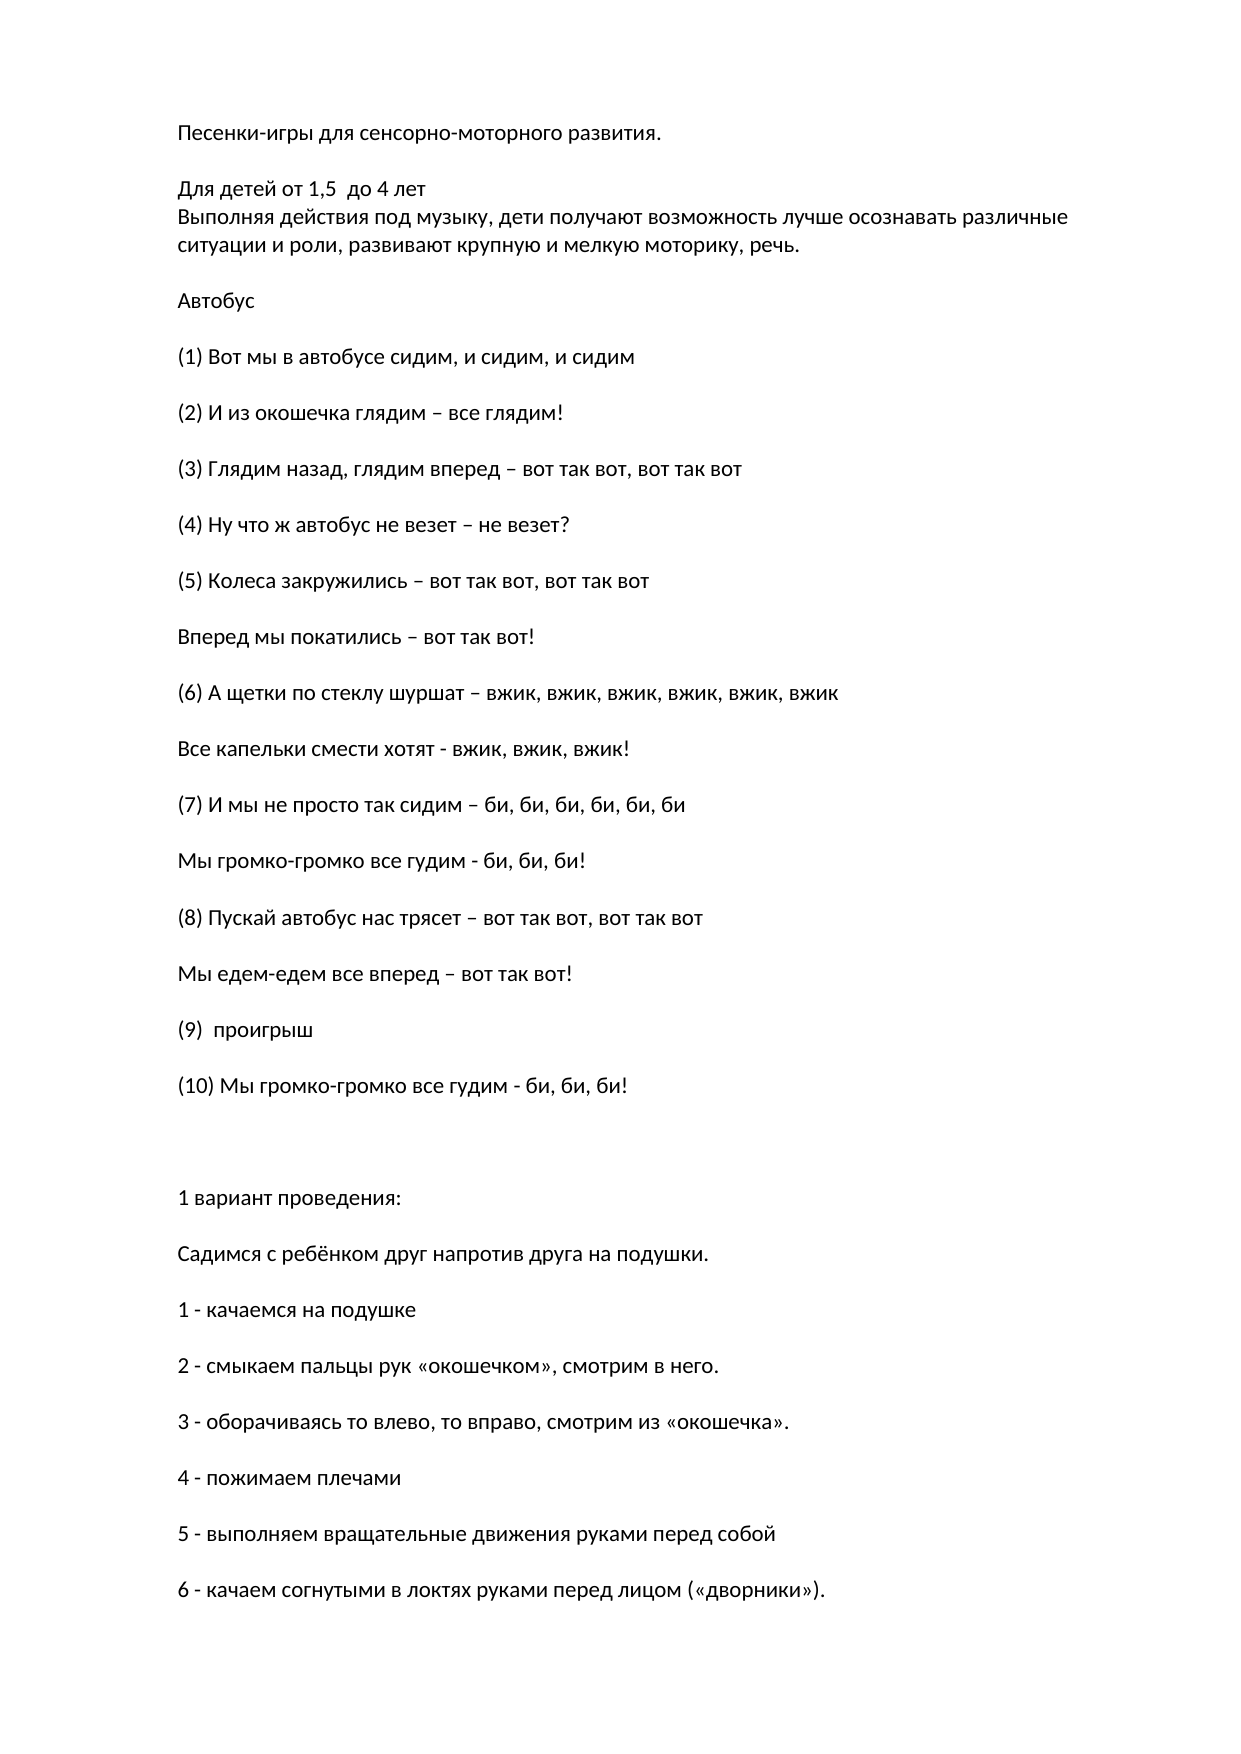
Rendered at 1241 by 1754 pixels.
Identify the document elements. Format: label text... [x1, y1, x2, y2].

text 3 - оборачиваясь то влево, то вправо, смотрим из «окошечка». [177, 1407, 1152, 1435]
text (1) Вот мы в автобусе сидим, и сидим, и сидим [177, 342, 1152, 370]
text Выполняя действия под музыку, дети получают возможность лучше осознавать различные ситуации и роли, развивают крупную и мелкую моторику, речь. [177, 202, 1152, 258]
text (2) И из окошечка глядим – все глядим! [177, 398, 1152, 426]
text (7) И мы не просто так сидим – би, би, би, би, би, би [177, 791, 1152, 819]
text (8) Пускай автобус нас трясет – вот так вот, вот так вот [177, 903, 1152, 931]
text Автобус [177, 286, 1152, 314]
text Мы громко-громко все гудим - би, би, би! [177, 847, 1152, 875]
text (10) Мы громко-громко все гудим - би, би, би! [177, 1071, 1152, 1099]
text (9) проигрыш [177, 1015, 1152, 1043]
text (5) Колеса закружились – вот так вот, вот так вот [177, 566, 1152, 594]
text Песенки-игры для сенсорно-моторного развития. [177, 118, 1152, 146]
text Все капельки смести хотят - вжик, вжик, вжик! [177, 734, 1152, 763]
text 5 - выполняем вращательные движения руками перед собой [177, 1519, 1152, 1547]
text 6 - качаем согнутыми в локтях руками перед лицом («дворники»). [177, 1575, 1152, 1603]
text (3) Глядим назад, глядим вперед – вот так вот, вот так вот [177, 454, 1152, 482]
text Вперед мы покатились – вот так вот! [177, 622, 1152, 651]
text 4 - пожимаем плечами [177, 1463, 1152, 1491]
text (6) А щетки по стеклу шуршат – вжик, вжик, вжик, вжик, вжик, вжик [177, 678, 1152, 707]
text 1 вариант проведения: [177, 1183, 1152, 1211]
text Садимся с ребёнком друг напротив друга на подушки. [177, 1239, 1152, 1267]
text (4) Ну что ж автобус не везет – не везет? [177, 510, 1152, 538]
text Для детей от 1,5 до 4 лет [177, 174, 1152, 202]
text 1 - качаемся на подушке [177, 1295, 1152, 1323]
text 2 - смыкаем пальцы рук «окошечком», смотрим в него. [177, 1351, 1152, 1379]
text Мы едем-едем все вперед – вот так вот! [177, 959, 1152, 987]
